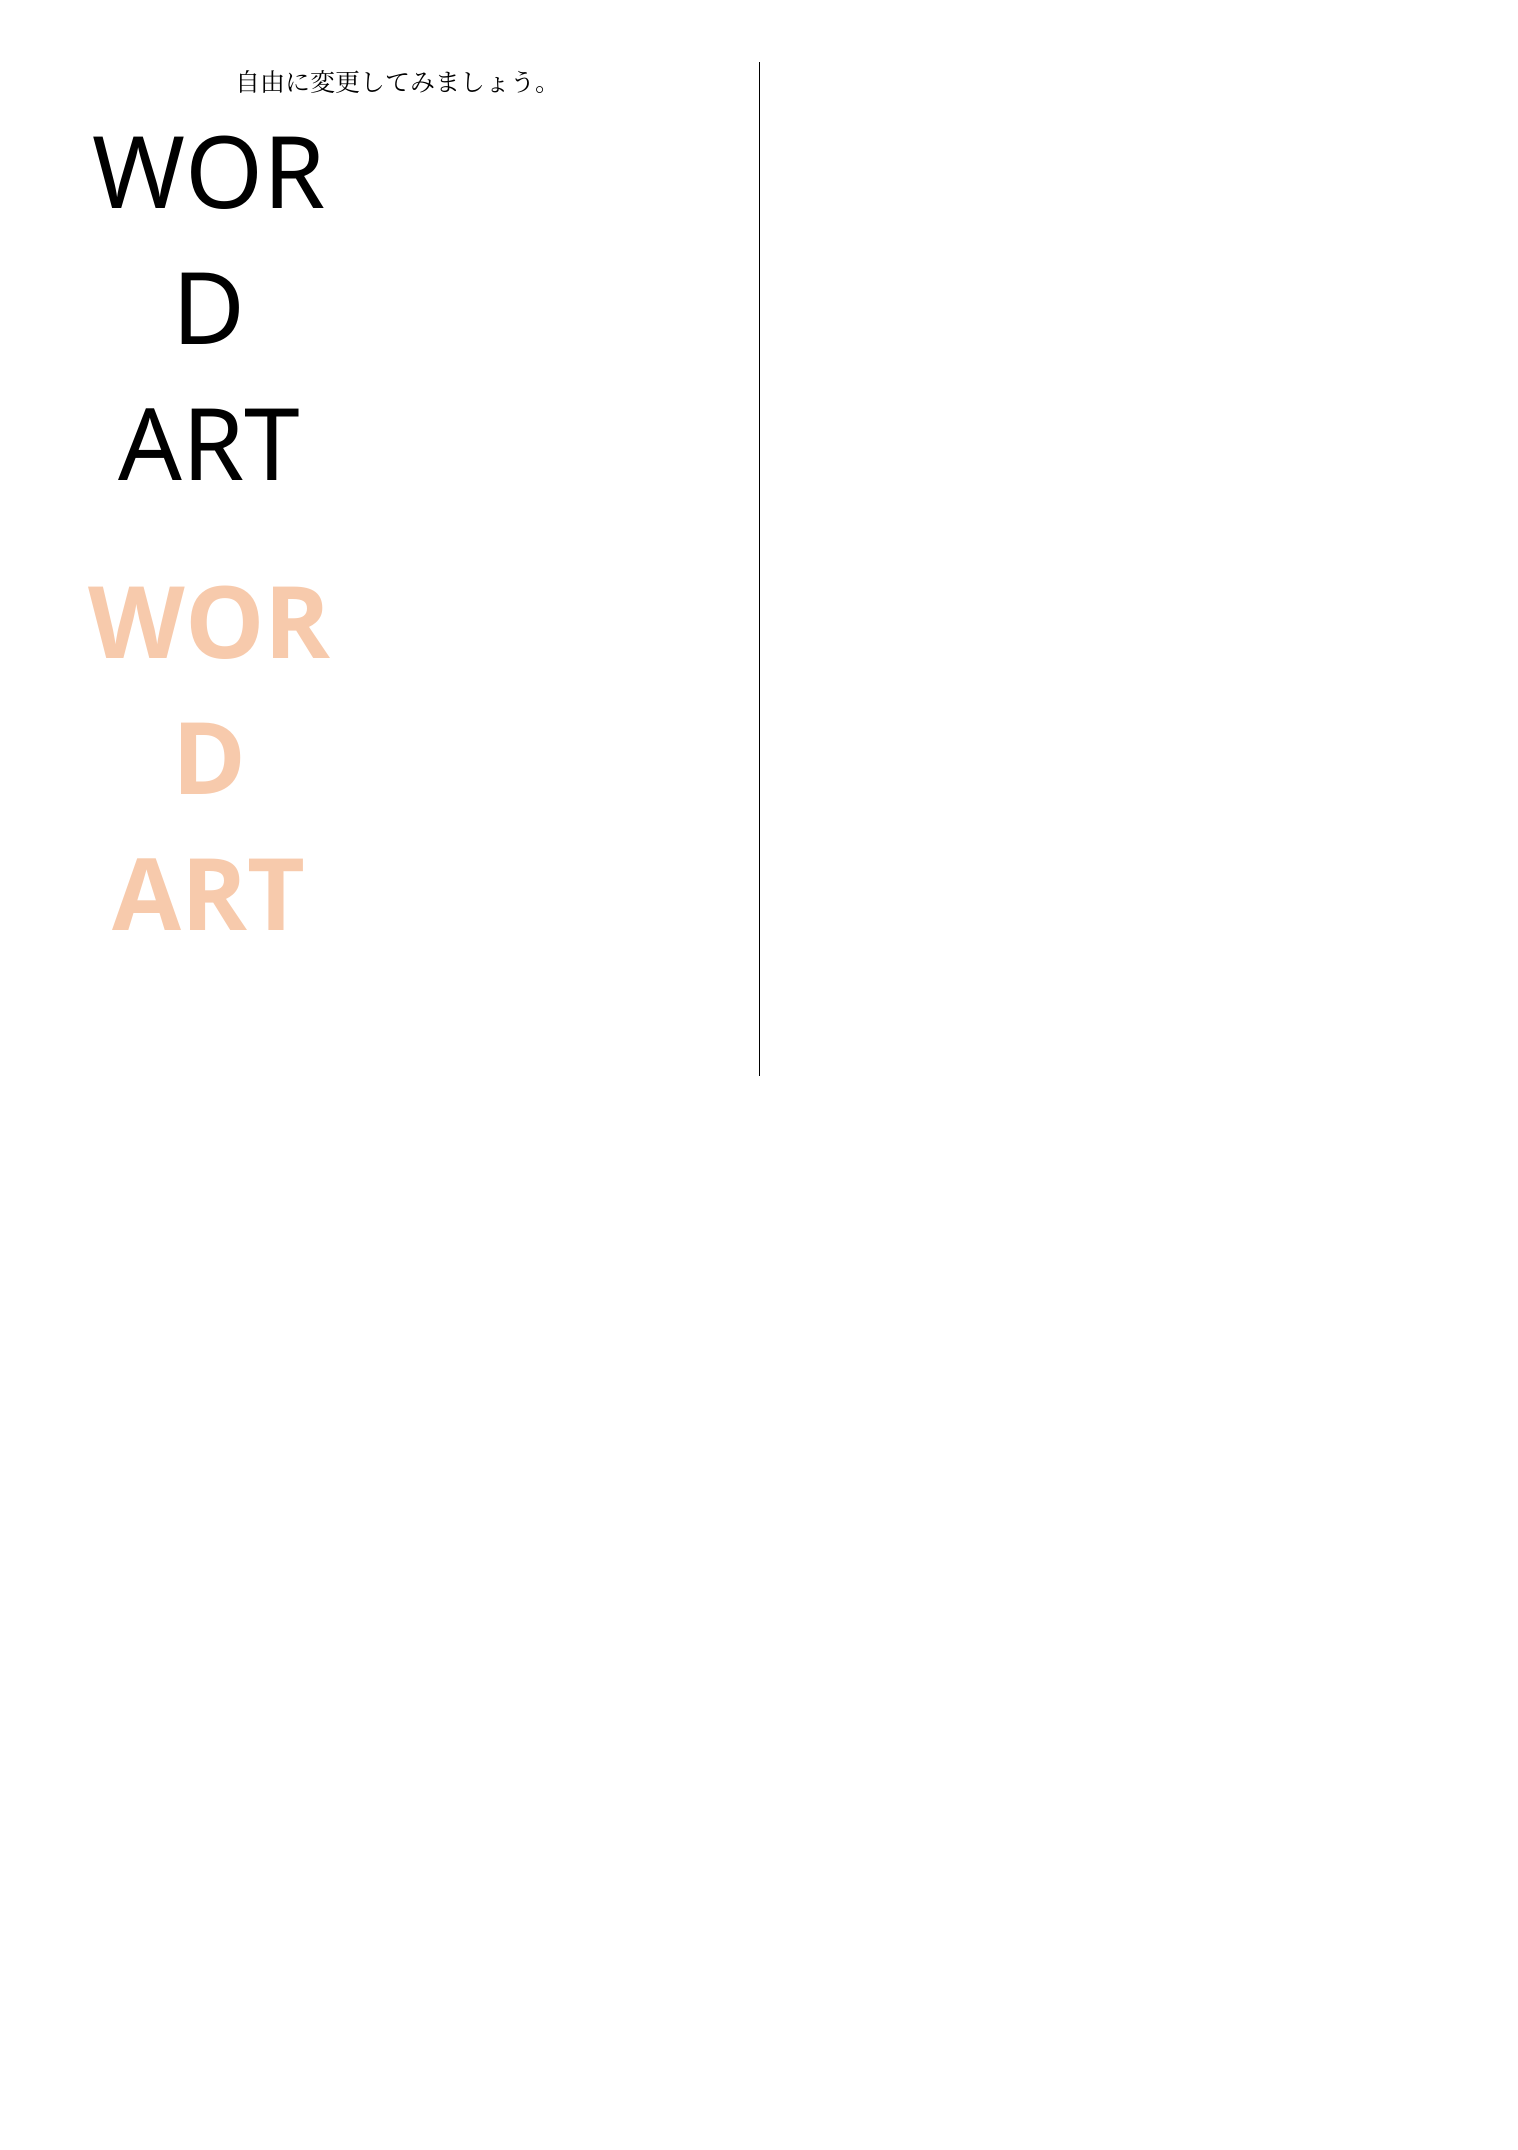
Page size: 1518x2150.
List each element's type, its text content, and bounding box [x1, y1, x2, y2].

text 自由に変更してみましょう。 [59, 62, 737, 100]
